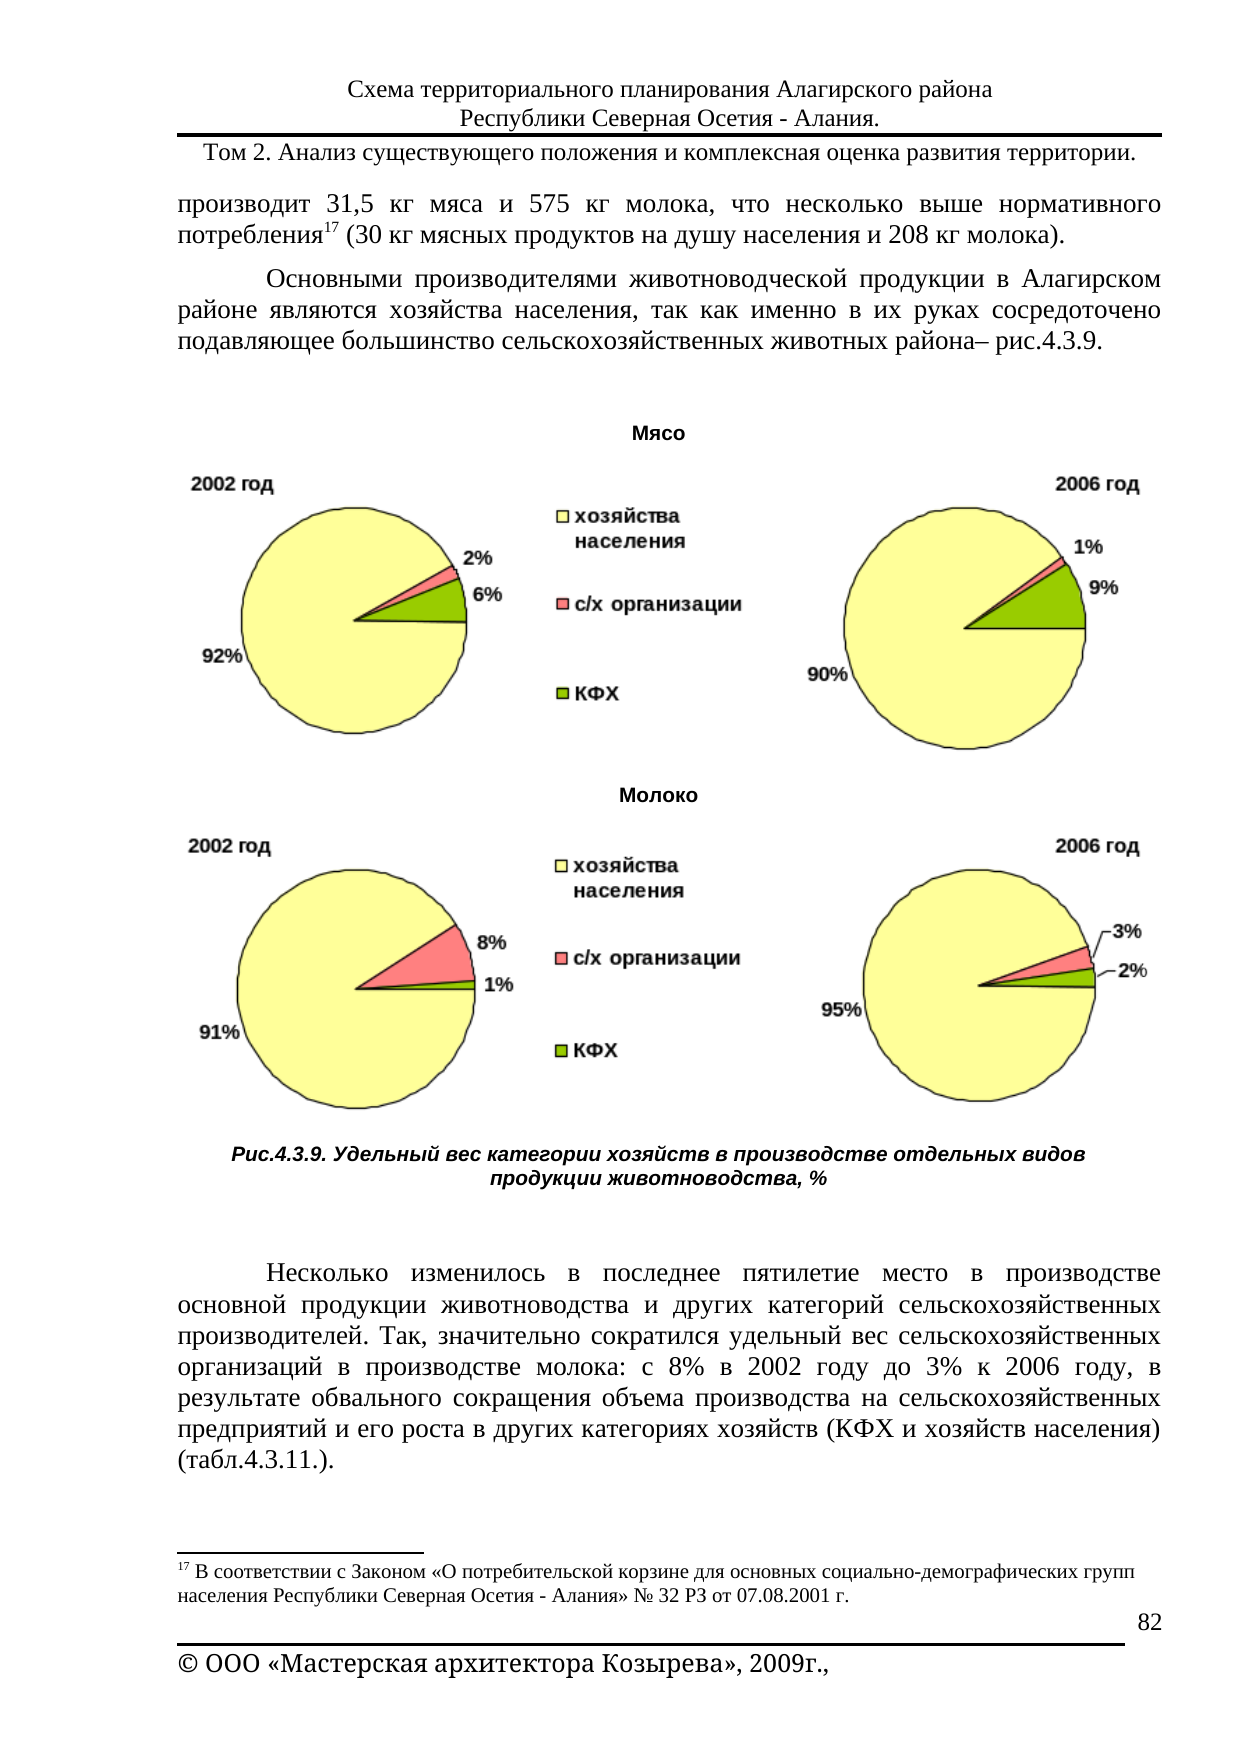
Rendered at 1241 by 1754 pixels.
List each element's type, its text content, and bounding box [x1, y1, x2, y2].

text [177, 187, 1162, 249]
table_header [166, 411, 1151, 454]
text Основными производителями животноводческой продукции в Алагирском районе являются хозяйства населения, так как именно в их руках сосредоточено подавляющее большинство сельскохозяйственных животных района– рис.4.3.9. [177, 262, 1162, 355]
text Несколько изменилось в последнее пятилетие место в производстве основной продукции животноводства и других категорий сельскохозяйственных производителей. Так, значительно сократился удельный вес сельскохозяйственных организаций в производстве молока: с 8% в 2002 году до 3% к 2006 году, в результате обвального сокращения объема производства на сельскохозяйственных предприятий и его роста в других категориях хозяйств (КФХ и хозяйств населения) (табл.4.3.11.). [177, 1257, 1162, 1474]
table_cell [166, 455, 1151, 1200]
